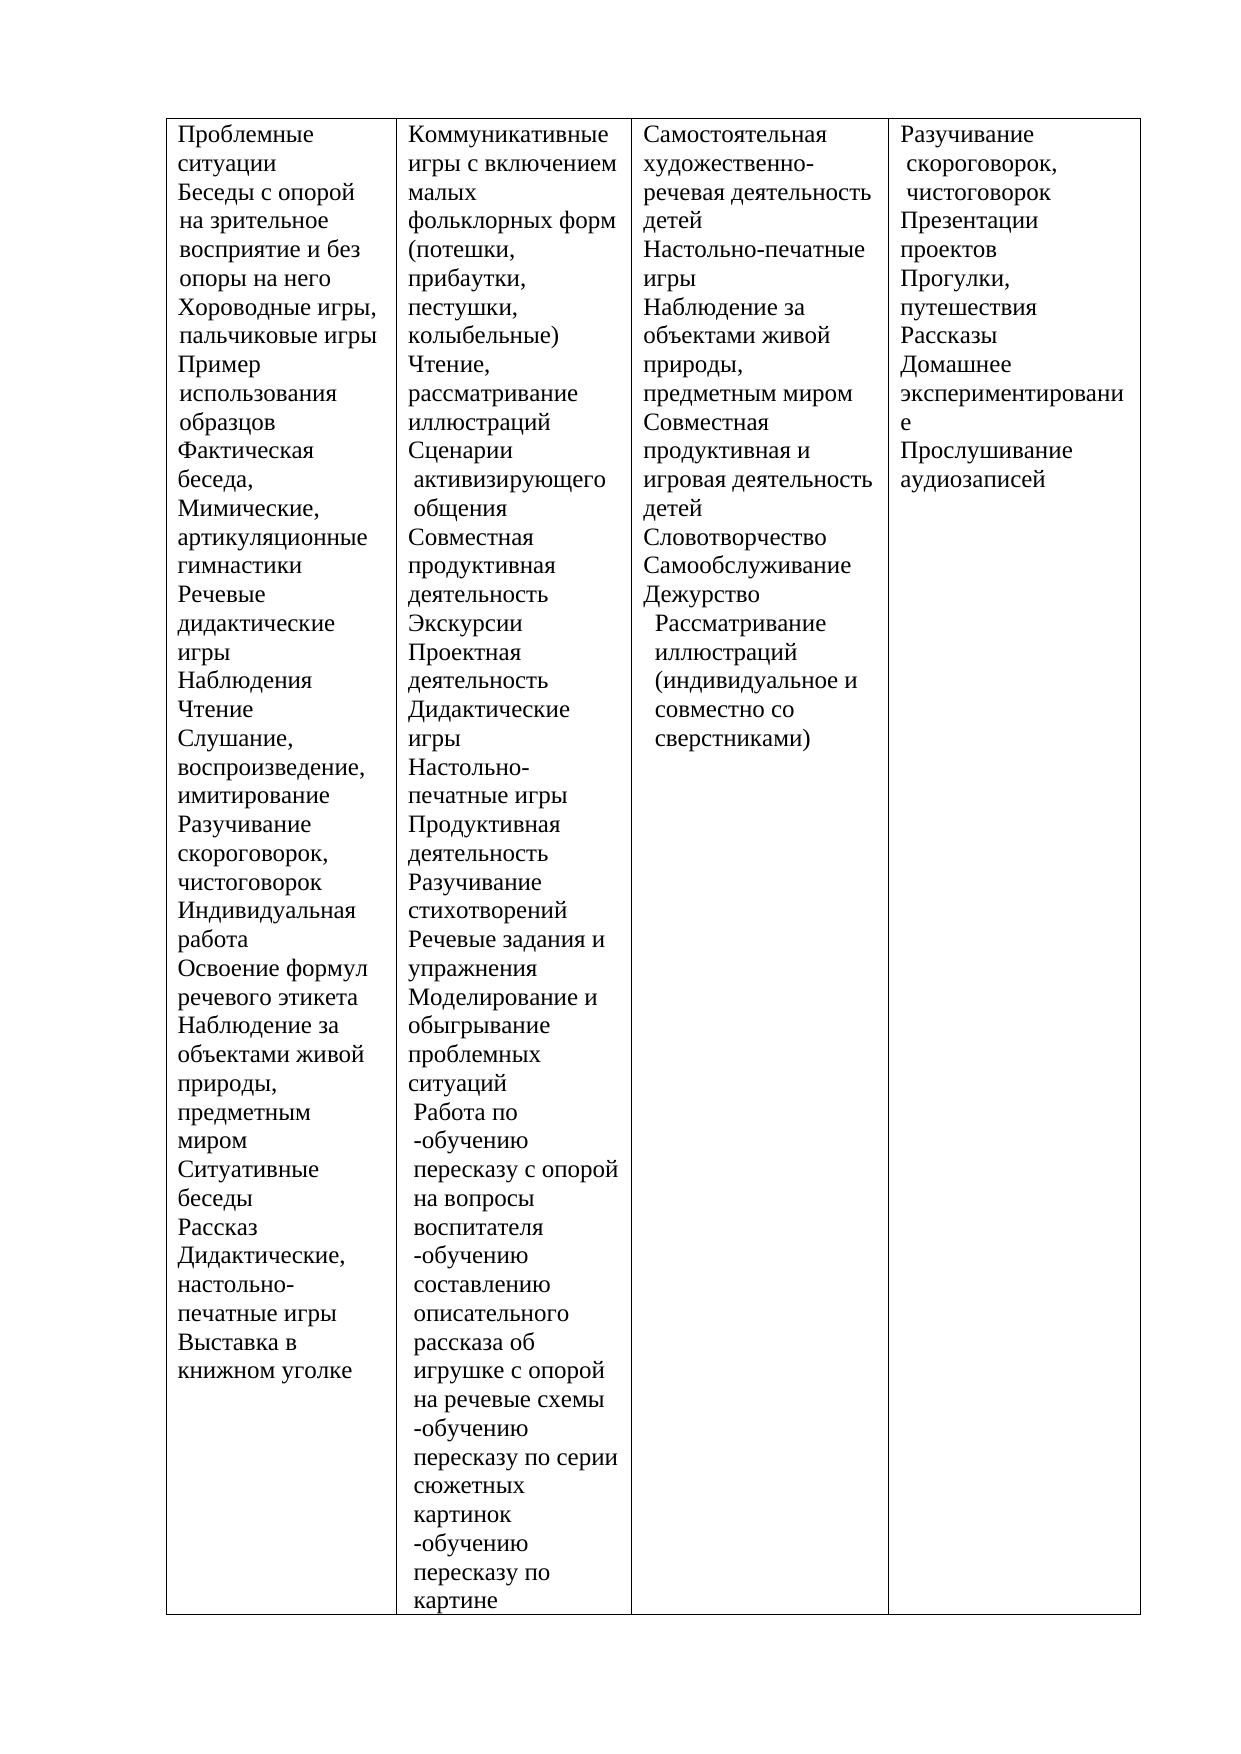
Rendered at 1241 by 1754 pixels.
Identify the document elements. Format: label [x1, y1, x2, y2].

table_cell [397, 119, 631, 1614]
table_cell [632, 119, 888, 1614]
table_cell [889, 119, 1140, 1614]
table_cell [167, 119, 396, 1614]
